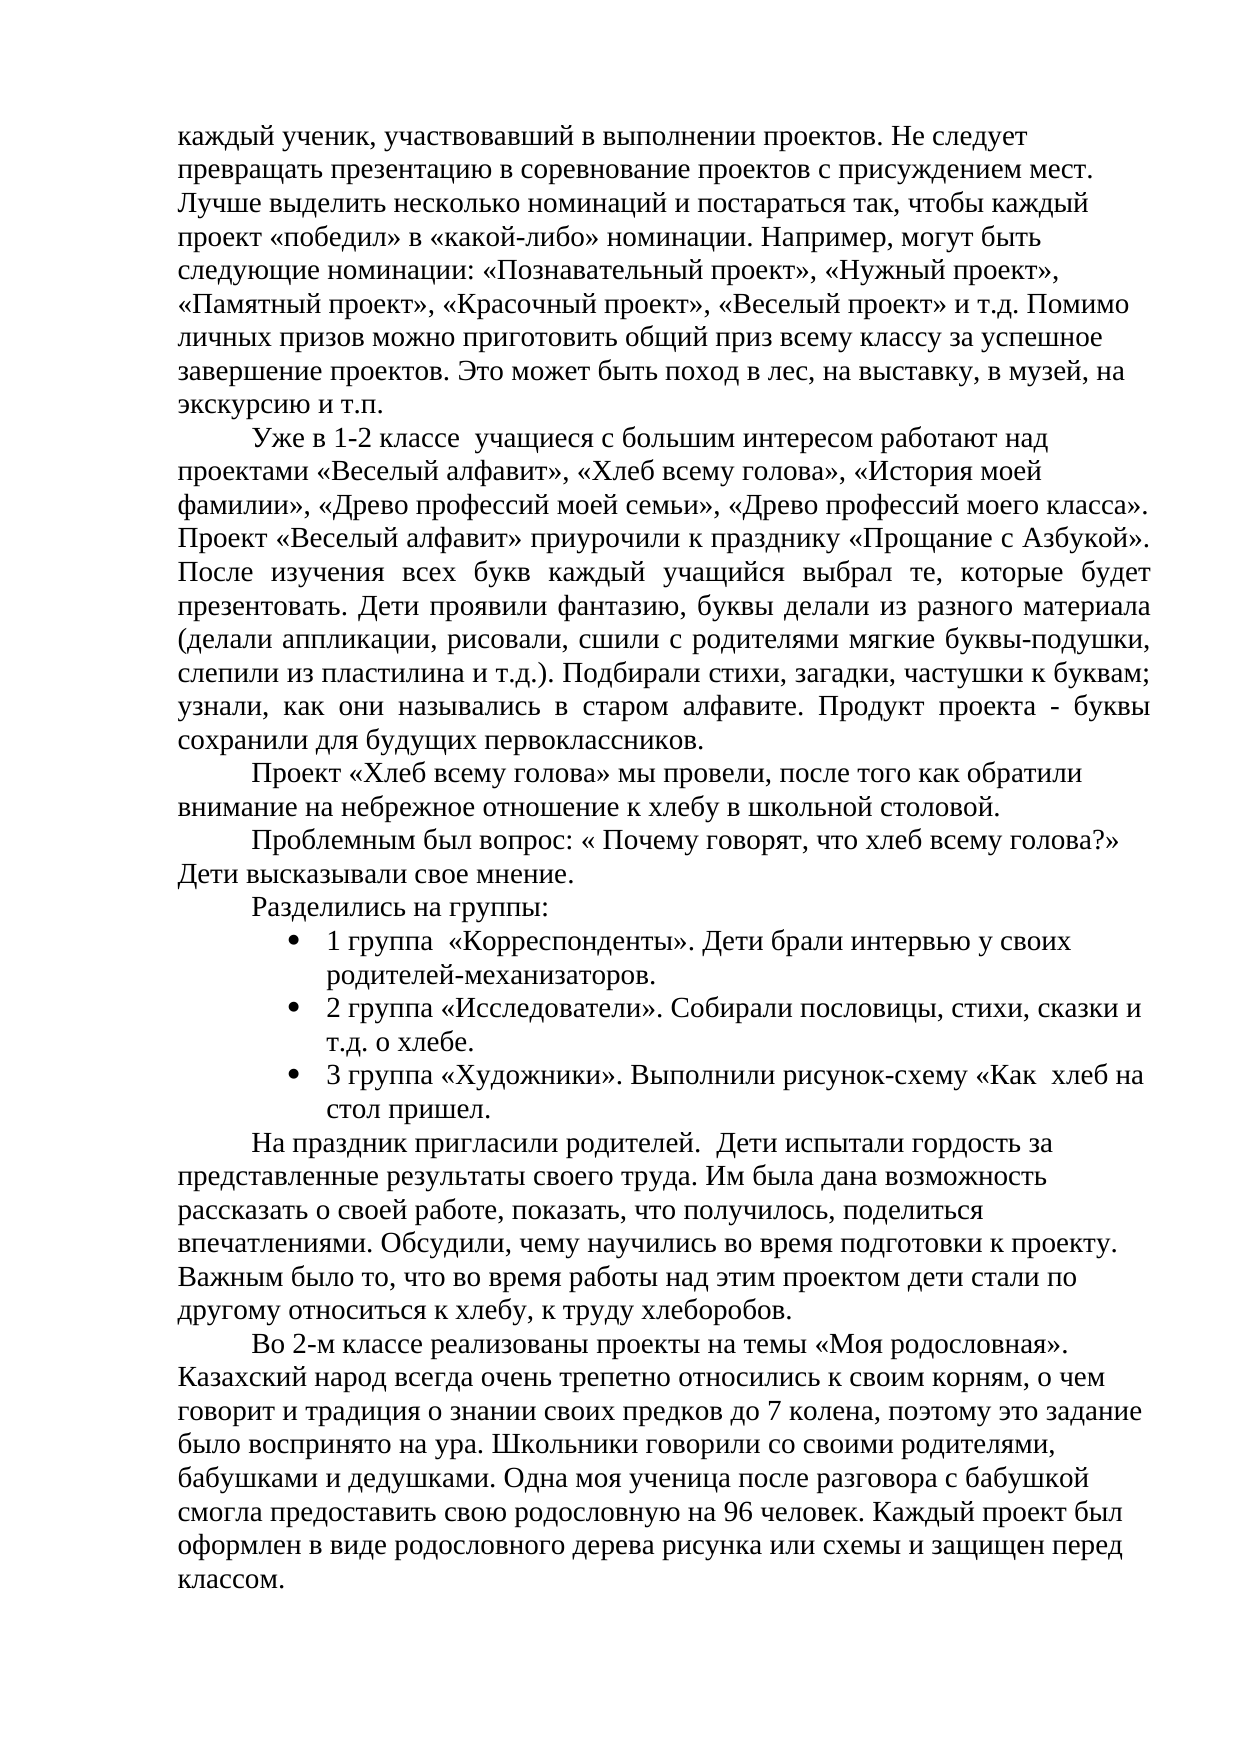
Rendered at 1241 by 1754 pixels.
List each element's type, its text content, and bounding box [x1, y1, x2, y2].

text На праздник пригласили родителей. Дети испытали гордость за представленные результаты своего труда. Им была дана возможность рассказать о своей работе, показать, что получилось, поделиться впечатлениями. Обсудили, чему научились во время подготовки к проекту. Важным было то, что во время работы над этим проектом дети стали по другому относиться к хлебу, к труду хлеборобов. [177, 1125, 1152, 1326]
text Проект «Веселый алфавит» приурочили к празднику «Прощание с Азбукой». После изучения всех букв каждый учащийся выбрал те, которые будет презентовать. Дети проявили фантазию, буквы делали из разного материала (делали аппликации, рисовали, сшили с родителями мягкие буквы-подушки, слепили из пластилина и т.д.). Подбирали стихи, загадки, частушки к буквам; узнали, как они назывались в старом алфавите. Продукт проекта - буквы сохранили для будущих первоклассников. [177, 521, 1152, 755]
list 2 группа «Исследователи». Собирали пословицы, стихи, сказки и т.д. о хлебе. [288, 990, 1152, 1057]
list 1 группа «Корреспонденты». Дети брали интервью у своих родителей-механизаторов. [288, 923, 1152, 990]
list 3 группа «Художники». Выполнили рисунок-схему «Как хлеб на стол пришел. [288, 1057, 1152, 1125]
text Проект «Хлеб всему голова» мы провели, после того как обратили внимание на небрежное отношение к хлебу в школьной столовой. [177, 755, 1152, 822]
text Во 2-м классе реализованы проекты на темы «Моя родословная». Казахский народ всегда очень трепетно относились к своим корням, о чем говорит и традиция о знании своих предков до 7 колена, поэтому это задание было воспринято на ура. Школьники говорили со своими родителями, бабушками и дедушками. Одна моя ученица после разговора с бабушкой смогла предоставить свою родословную на 96 человек. Каждый проект был оформлен в виде родословного дерева рисунка или схемы и защищен перед классом. [177, 1326, 1152, 1594]
text Уже в 1-2 классе учащиеся с большим интересом работают над проектами «Веселый алфавит», «Хлеб всему голова», «История моей фамилии», «Древо профессий моей семьи», «Древо профессий моего класса». [177, 420, 1152, 521]
text Разделились на группы: [177, 889, 1152, 923]
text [177, 118, 1152, 420]
text Проблемным был вопрос: « Почему говорят, что хлеб всему голова?» Дети высказывали свое мнение. [177, 822, 1152, 889]
